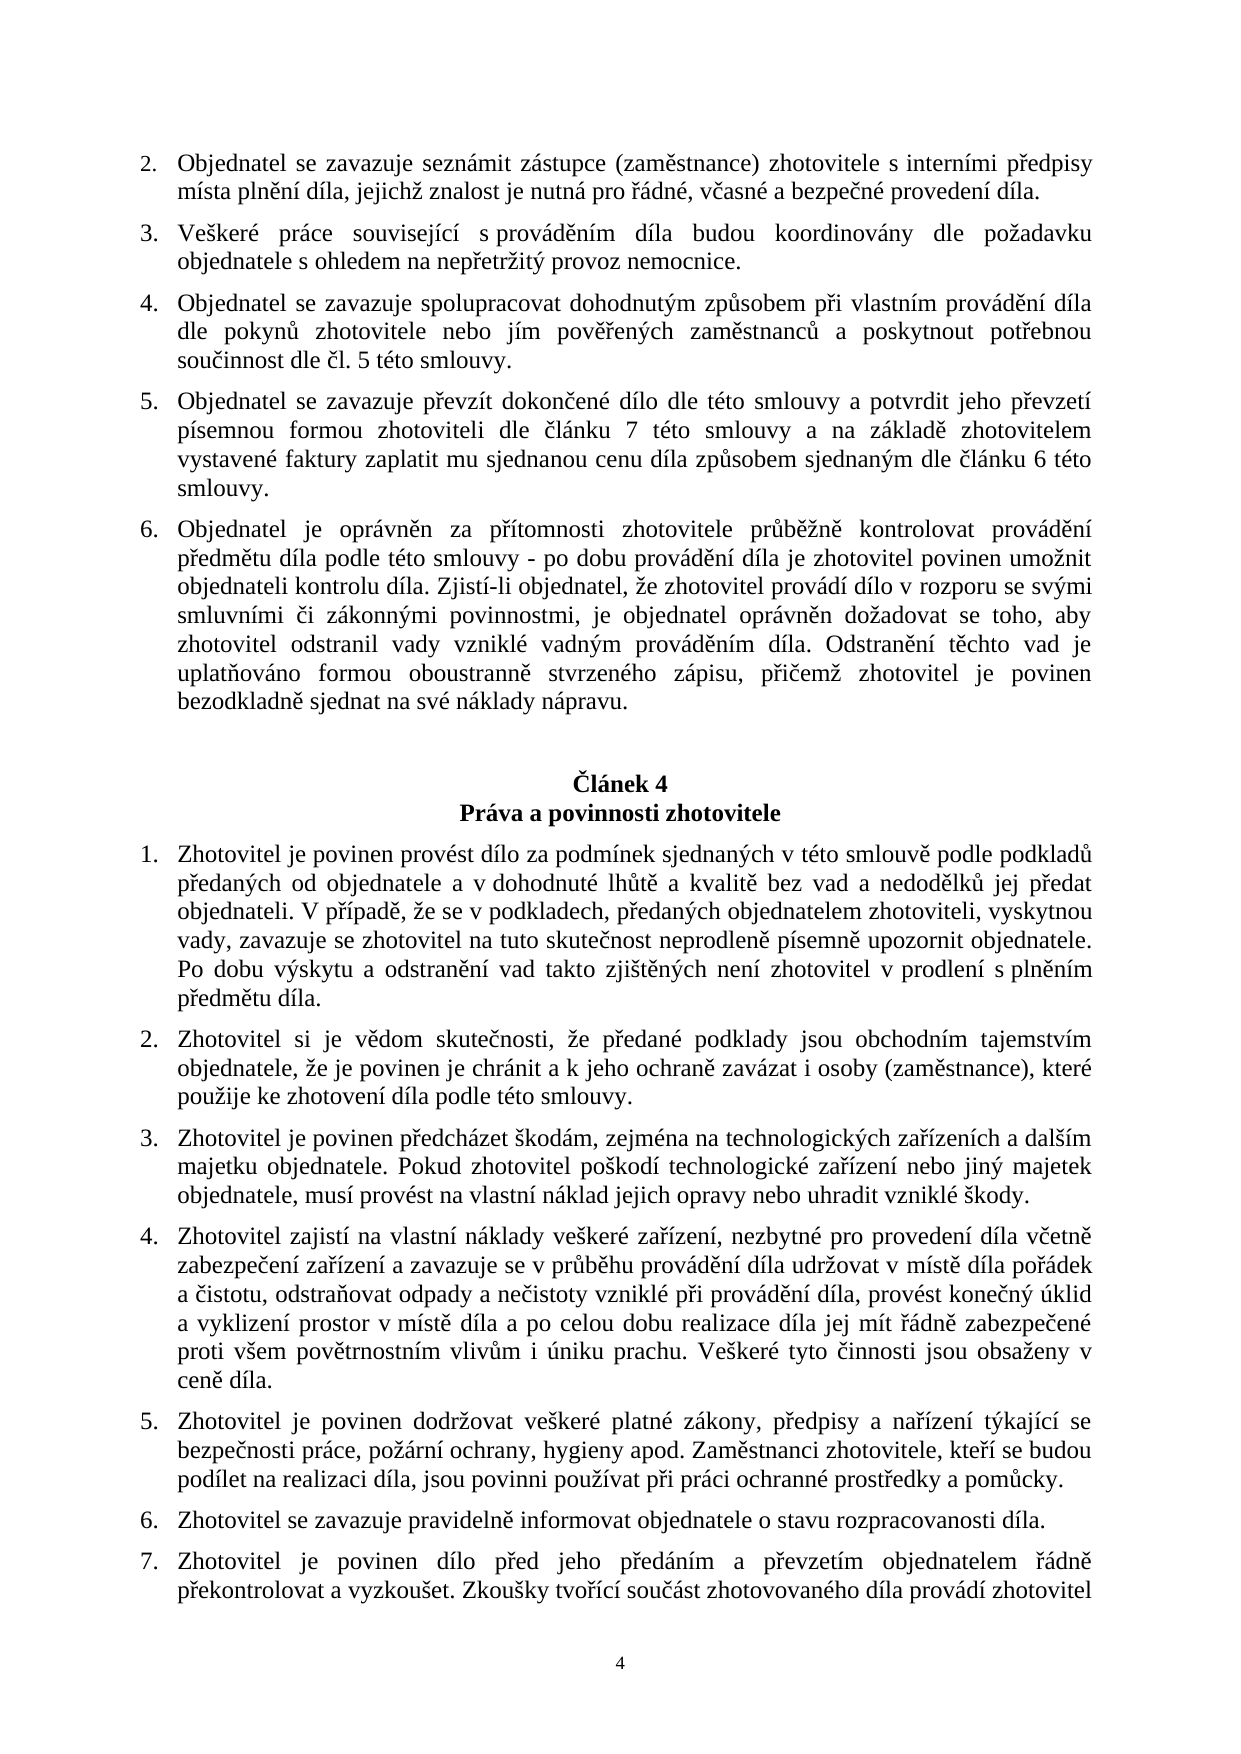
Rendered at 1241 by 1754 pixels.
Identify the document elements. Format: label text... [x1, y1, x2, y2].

list Objednatel je oprávněn za přítomnosti zhotovitele průběžně kontrolovat provádění předmětu díla podle této smlouvy - po dobu provádění díla je zhotovitel povinen umožnit objednateli kontrolu díla. Zjistí-li objednatel, že zhotovitel provádí dílo v rozporu se svými smluvními či zákonnými povinnostmi, je objednatel oprávněn dožadovat se toho, aby zhotovitel odstranil vady vzniklé vadným prováděním díla. Odstranění těchto vad je uplatňováno formou oboustranně stvrzeného zápisu, přičemž zhotovitel je povinen bezodkladně sjednat na své náklady nápravu. [140, 514, 1093, 715]
list Zhotovitel je povinen provést dílo za podmínek sjednaných v této smlouvě podle podkladů předaných od objednatele a v dohodnuté lhůtě a kvalitě bez vad a nedodělků jej předat objednateli. V případě, že se v podkladech, předaných objednatelem zhotoviteli, vyskytnou vady, zavazuje se zhotovitel na tuto skutečnost neprodleně písemně upozornit objednatele. Po dobu výskytu a odstranění vad takto zjištěných není zhotovitel v prodlení s plněním předmětu díla. [140, 839, 1093, 1011]
list Zhotovitel se zavazuje pravidelně informovat objednatele o stavu rozpracovanosti díla. [140, 1505, 1093, 1534]
list Veškeré práce související s prováděním díla budou koordinovány dle požadavku objednatele s ohledem na nepřetržitý provoz nemocnice. [140, 218, 1093, 275]
text Článek 4 [148, 769, 1093, 798]
list Zhotovitel je povinen dodržovat veškeré platné zákony, předpisy a nařízení týkající se bezpečnosti práce, požární ochrany, hygieny apod. Zaměstnanci zhotovitele, kteří se budou podílet na realizaci díla, jsou povinni používat při práci ochranné prostředky a pomůcky. [140, 1406, 1093, 1493]
list Zhotovitel si je vědom skutečnosti, že předané podklady jsou obchodním tajemstvím objednatele, že je povinen je chránit a k jeho ochraně zavázat i osoby (zaměstnance), které použije ke zhotovení díla podle této smlouvy. [140, 1024, 1093, 1110]
list Objednatel se zavazuje spolupracovat dohodnutým způsobem při vlastním provádění díla dle pokynů zhotovitele nebo jím pověřených zaměstnanců a poskytnout potřebnou součinnost dle čl. 5 této smlouvy. [140, 288, 1093, 374]
list Objednatel se zavazuje převzít dokončené dílo dle této smlouvy a potvrdit jeho převzetí písemnou formou zhotoviteli dle článku 7 této smlouvy a na základě zhotovitelem vystavené faktury zaplatit mu sjednanou cenu díla způsobem sjednaným dle článku 6 této smlouvy. [140, 386, 1093, 501]
text Práva a povinnosti zhotovitele [148, 798, 1093, 826]
list Zhotovitel je povinen předcházet škodám, zejména na technologických zařízeních a dalším majetku objednatele. Pokud zhotovitel poškodí technologické zařízení nebo jiný majetek objednatele, musí provést na vlastní náklad jejich opravy nebo uhradit vzniklé škody. [140, 1123, 1093, 1209]
list Objednatel se zavazuje seznámit zástupce (zaměstnance) zhotovitele s interními předpisy místa plnění díla, jejichž znalost je nutná pro řádné, včasné a bezpečné provedení díla. [140, 148, 1093, 205]
list Zhotovitel zajistí na vlastní náklady veškeré zařízení, nezbytné pro provedení díla včetně zabezpečení zařízení a zavazuje se v průběhu provádění díla udržovat v místě díla pořádek a čistotu, odstraňovat odpady a nečistoty vzniklé při provádění díla, provést konečný úklid a vyklizení prostor v místě díla a po celou dobu realizace díla jej mít řádně zabezpečené proti všem povětrnostním vlivům i úniku prachu. Veškeré tyto činnosti jsou obsaženy v ceně díla. [140, 1221, 1093, 1394]
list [140, 1546, 1093, 1604]
